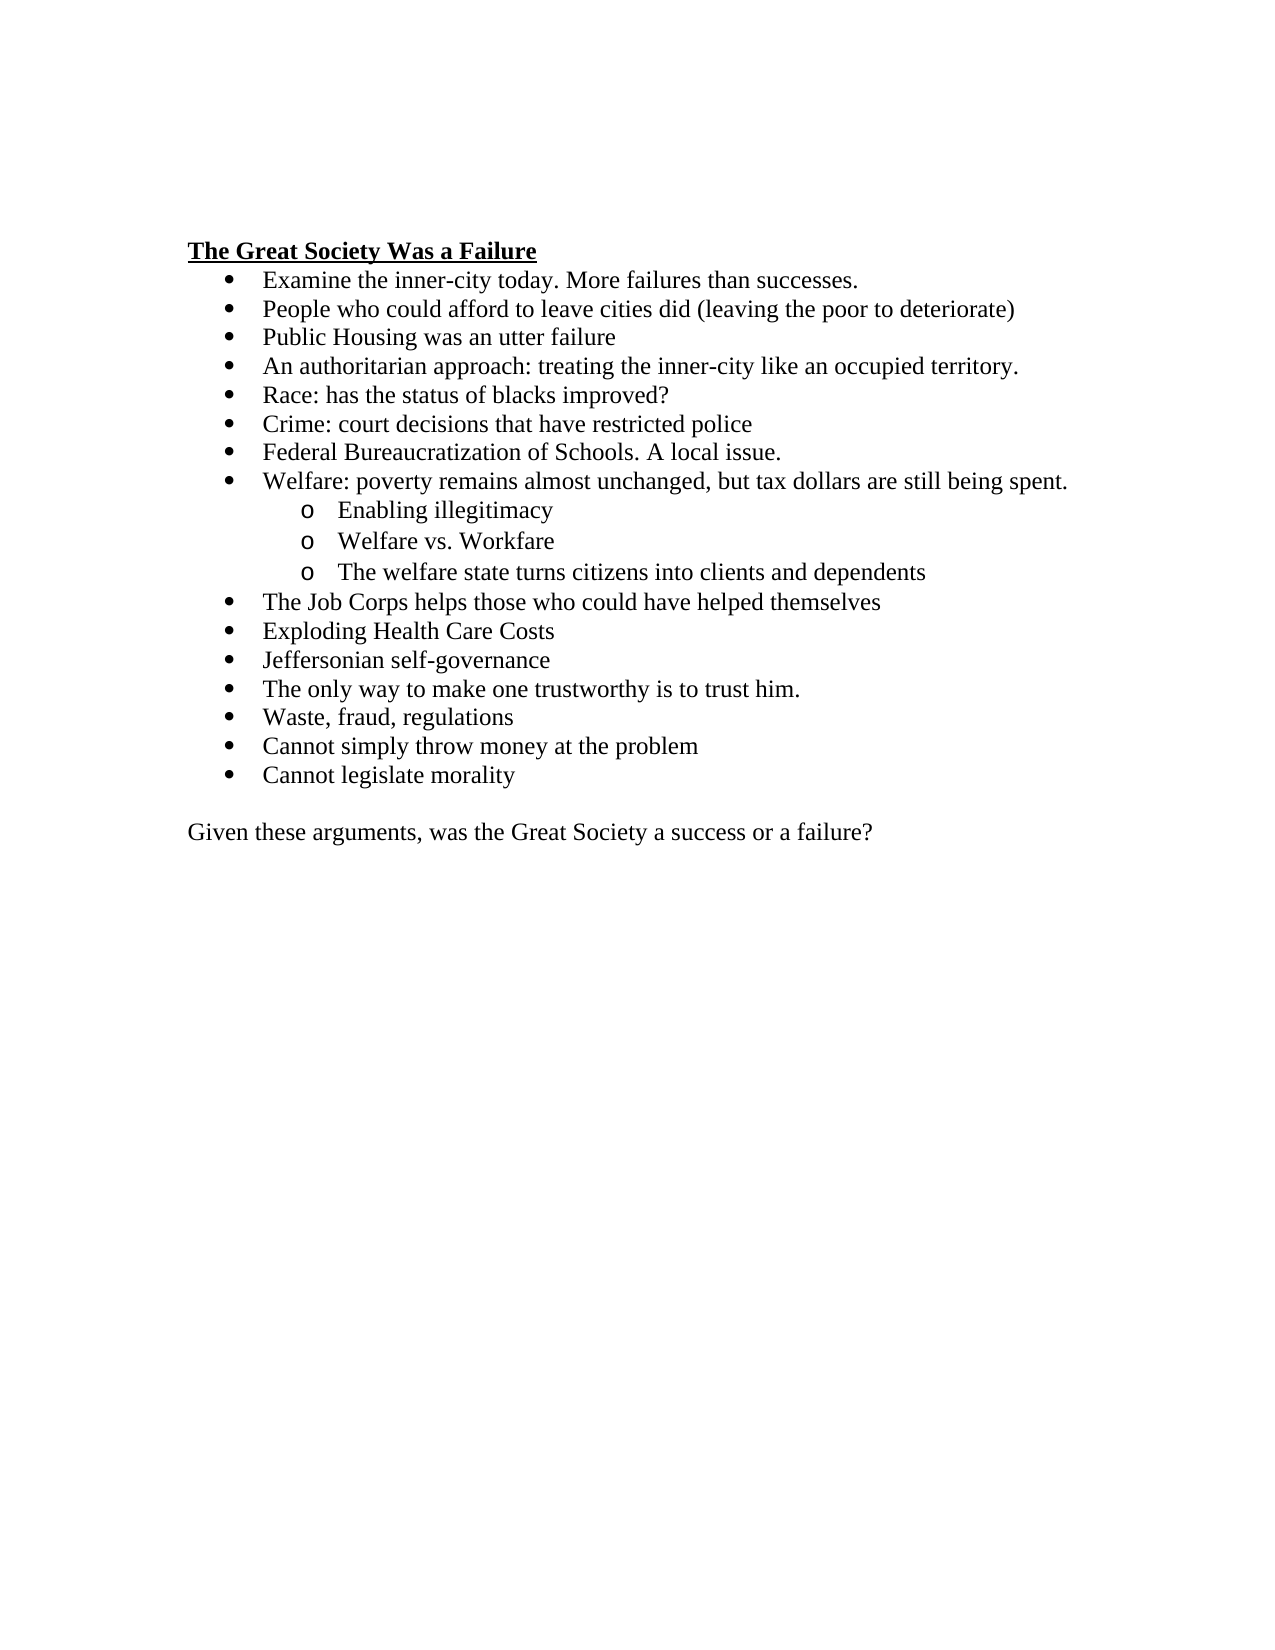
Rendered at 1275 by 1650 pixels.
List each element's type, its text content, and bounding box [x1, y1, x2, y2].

list Enabling illegitimacy [300, 495, 1087, 526]
list The Job Corps helps those who could have helped themselves [225, 587, 1087, 616]
list Welfare: poverty remains almost unchanged, but tax dollars are still being spent. [225, 466, 1087, 495]
list Race: has the status of blacks improved? [225, 380, 1087, 409]
list The only way to make one trustworthy is to trust him. [225, 674, 1087, 702]
list Examine the inner-city today. More failures than successes. [225, 265, 1087, 294]
list People who could afford to leave cities did (leaving the poor to deteriorate) [225, 294, 1087, 322]
list Welfare vs. Workfare [300, 526, 1087, 557]
text Given these arguments, was the Great Society a success or a failure? [187, 817, 1087, 846]
list An authoritarian approach: treating the inner-city like an occupied territory. [225, 351, 1087, 380]
list Exploding Health Care Costs [225, 616, 1087, 645]
list Cannot simply throw money at the problem [225, 731, 1087, 760]
list The welfare state turns citizens into clients and dependents [300, 557, 1087, 587]
list Waste, fraud, regulations [225, 702, 1087, 731]
list Public Housing was an utter failure [225, 322, 1087, 351]
list Jeffersonian self-governance [225, 645, 1087, 674]
list Cannot legislate morality [225, 760, 1087, 789]
list Federal Bureaucratization of Schools. A local issue. [225, 437, 1087, 466]
list Crime: court decisions that have restricted police [225, 409, 1087, 437]
text The Great Society Was a Failure [187, 236, 1087, 265]
